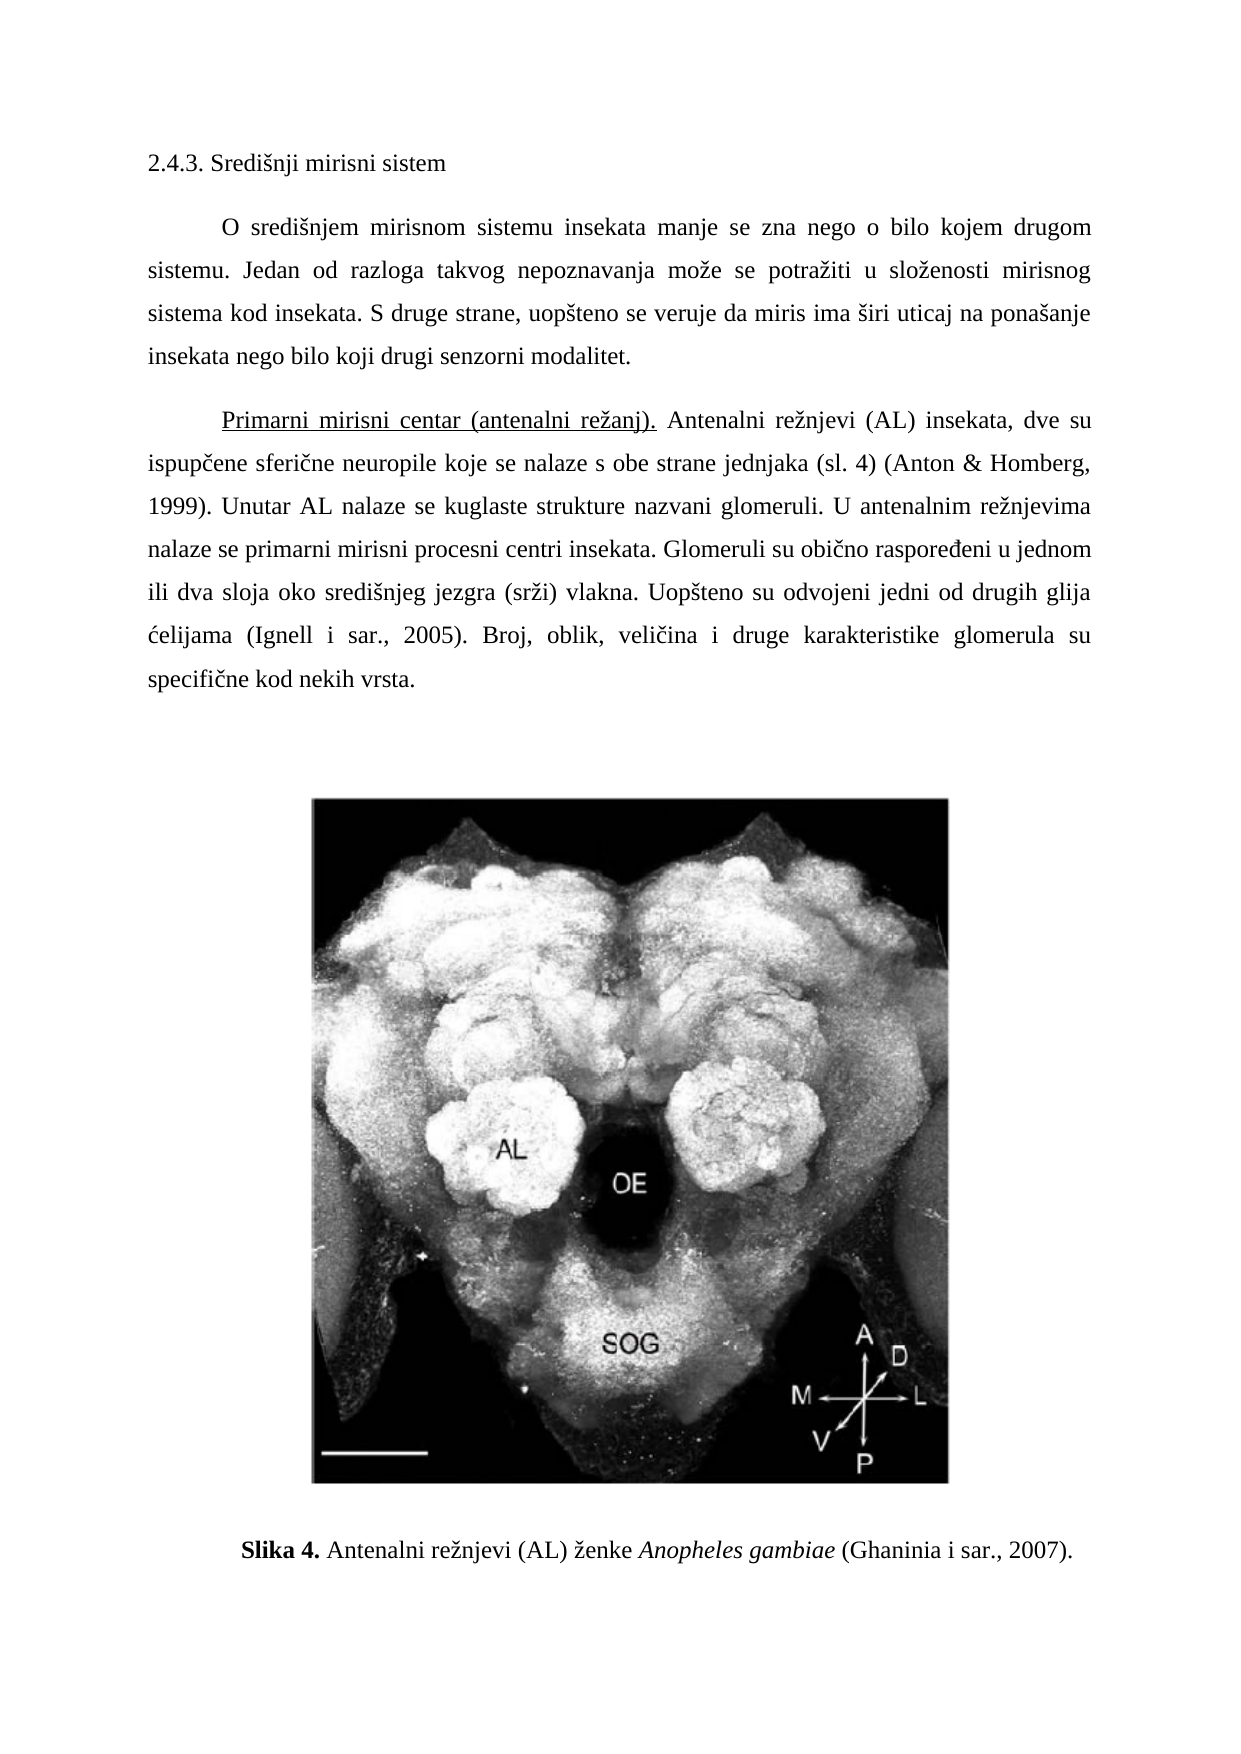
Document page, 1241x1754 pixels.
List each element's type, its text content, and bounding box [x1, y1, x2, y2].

picture [221, 791, 1013, 1501]
text O središnjem mirisnom sistemu insekata manje se zna nego o bilo kojem drugom sistemu. Jedan od razloga takvog nepoznavanja može se potražiti u složenosti mirisnog sistema kod insekata. S druge strane, uopšteno se veruje da miris ima širi uticaj na ponašanje insekata nego bilo koji drugi senzorni modalitet. [148, 212, 1093, 370]
text Slika 4. Antenalni režnjevi (AL) ženke Anopheles gambiae (Ghaninia i sar., 2007). [148, 1535, 1093, 1564]
text Primarni mirisni centar (antenalni režanj). Antenalni režnjevi (AL) insekata, dve su ispupčene sferične neuropile koje se nalaze s obe strane jednjaka (sl. 4) (Anton & Homberg, 1999). Unutar AL nalaze se kuglaste strukture nazvani glomeruli. U antenalnim režnjevima nalaze se primarni mirisni procesni centri insekata. Glomeruli su obično raspoređeni u jednom ili dva sloja oko središnjeg jezgra (srži) vlakna. Uopšteno su odvojeni jedni od drugih glija ćelijama (Ignell i sar., 2005). Broj, oblik, veličina i druge karakteristike glomerula su specifične kod nekih vrsta. [148, 405, 1093, 692]
text 2.4.3. Središnji mirisni sistem [148, 148, 1093, 176]
